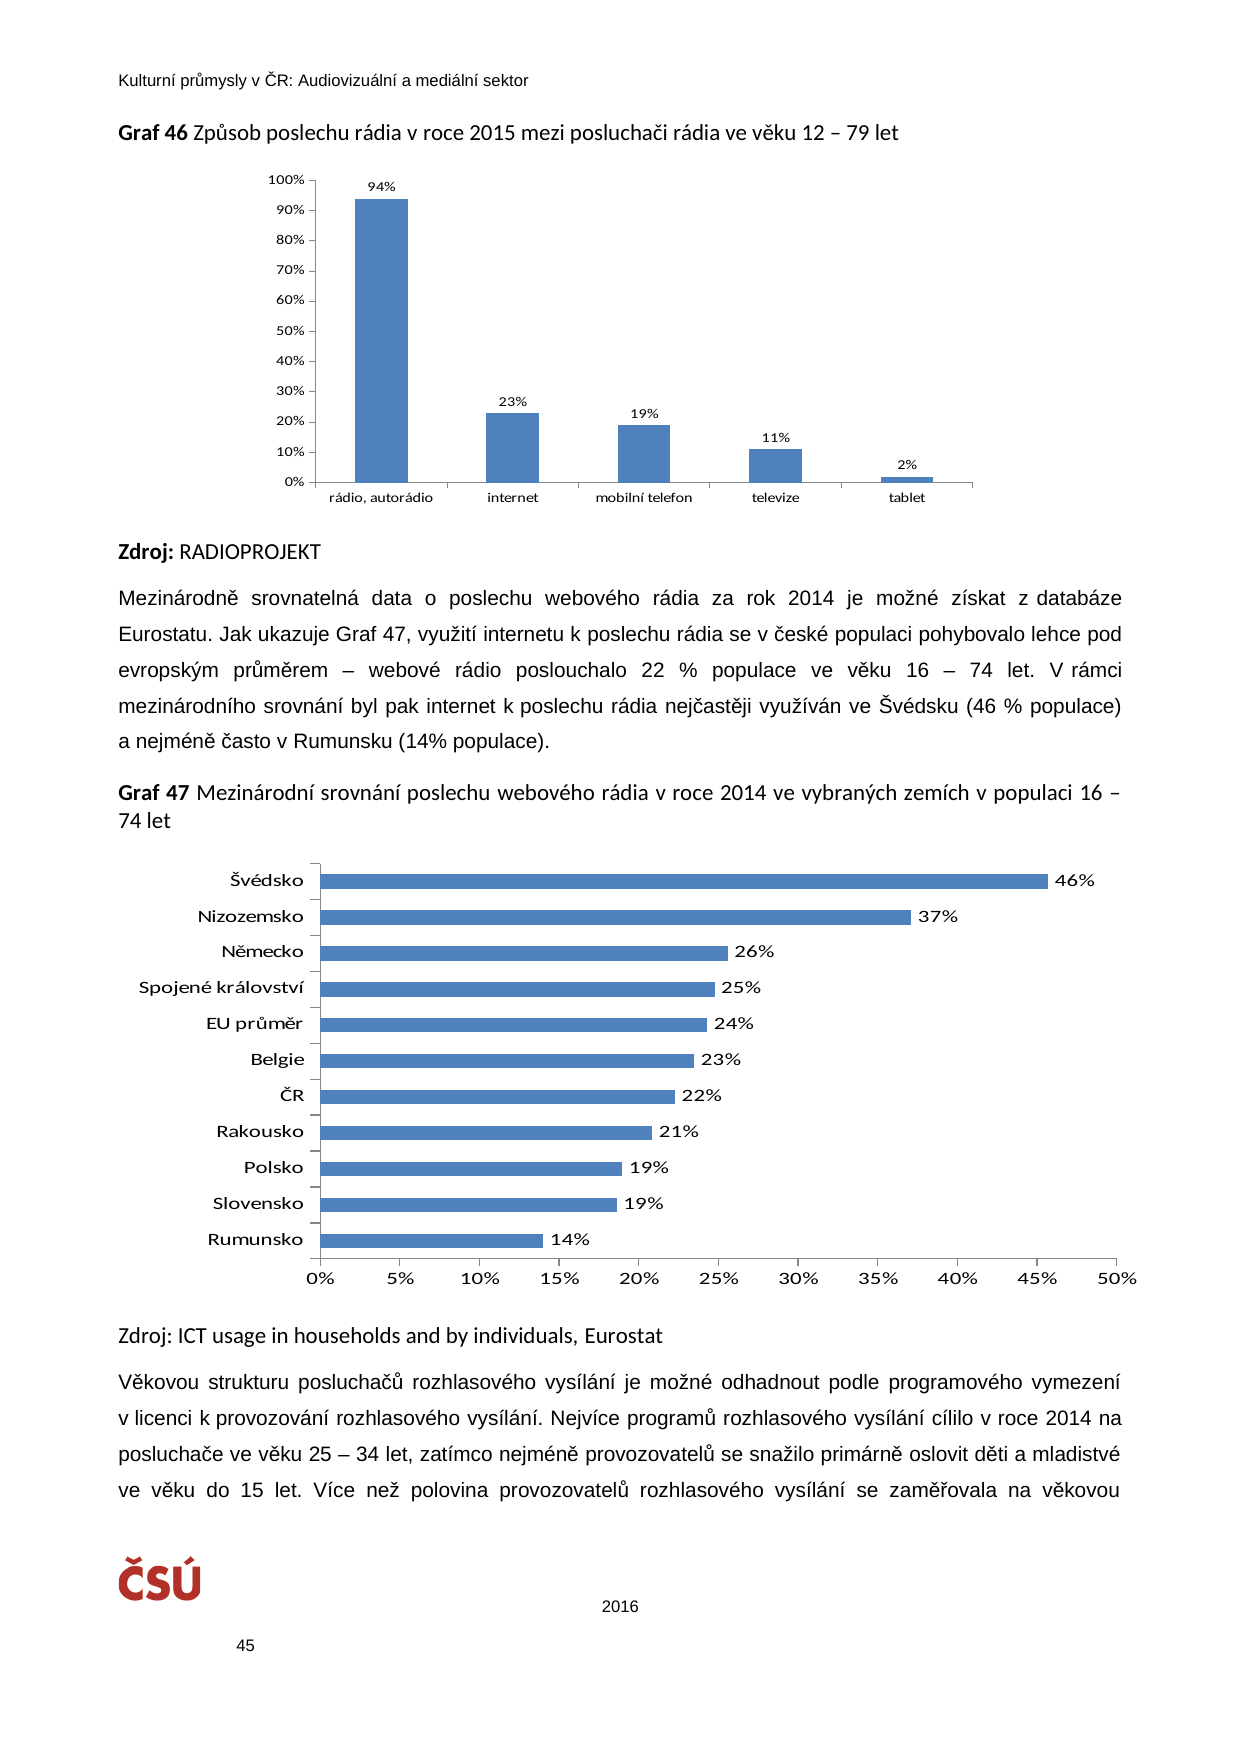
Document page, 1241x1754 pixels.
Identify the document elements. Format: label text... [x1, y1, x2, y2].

text Mezinárodně srovnatelná data o poslechu webového rádia za rok 2014 je možné získat z databáze Eurostatu. Jak ukazuje Graf 47, využití internetu k poslechu rádia se v české populaci pohybovalo lehce pod evropským průměrem – webové rádio poslouchalo 22 % populace ve věku 16 – 74 let. V rámci mezinárodního srovnání byl pak internet k poslechu rádia nejčastěji využíván ve Švédsku (46 % populace) a nejméně často v Rumunsku (14% populace). [118, 586, 1122, 753]
text Zdroj: RADIOPROJEKT [118, 537, 1122, 565]
text Zdroj: ICT usage in households and by individuals, Eurostat [118, 1321, 1122, 1349]
text Graf 47 Mezinárodní srovnání poslechu webového rádia v roce 2014 ve vybraných zemích v populaci 16 – 74 let [118, 778, 1122, 834]
text Graf 46 Způsob poslechu rádia v roce 2015 mezi posluchači rádia ve věku 12 – 79 let [118, 118, 1122, 146]
picture [118, 1556, 200, 1601]
